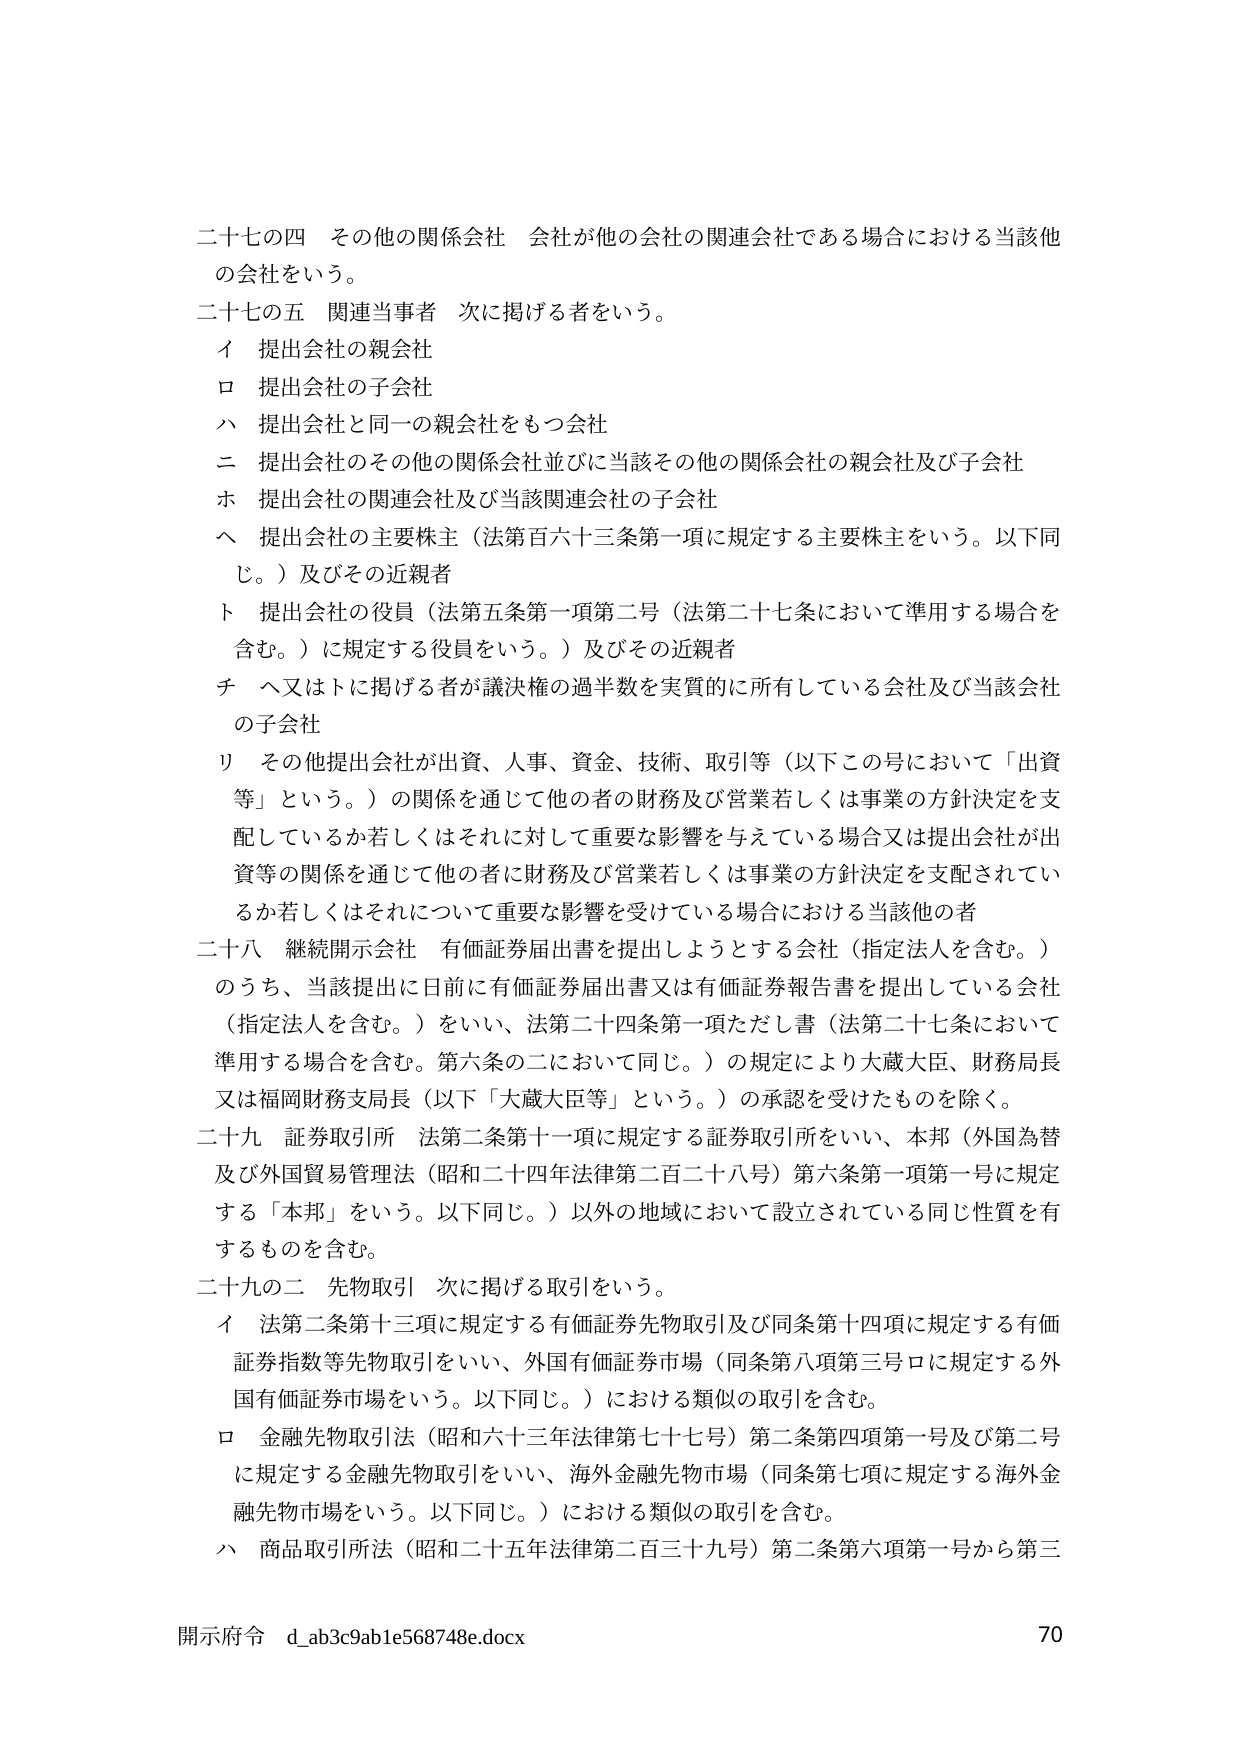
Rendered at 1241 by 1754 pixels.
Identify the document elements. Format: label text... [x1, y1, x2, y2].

text ト 提出会社の役員（法第五条第一項第二号（法第二十七条において準用する場合を含む。）に規定する役員をいう。）及びその近親者 [215, 592, 1063, 667]
text 二十九の二 先物取引 次に掲げる取引をいう。 [196, 1267, 1063, 1304]
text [215, 1529, 1063, 1567]
text チ ヘ又はトに掲げる者が議決権の過半数を実質的に所有している会社及び当該会社の子会社 [215, 667, 1063, 742]
text 二十七の五 関連当事者 次に掲げる者をいう。 [196, 292, 1063, 329]
text 二十九 証券取引所 法第二条第十一項に規定する証券取引所をいい、本邦（外国為替及び外国貿易管理法（昭和二十四年法律第二百二十八号）第六条第一項第一号に規定する「本邦」をいう。以下同じ。）以外の地域において設立されている同じ性質を有するものを含む。 [196, 1117, 1063, 1267]
text ヘ 提出会社の主要株主（法第百六十三条第一項に規定する主要株主をいう。以下同じ。）及びその近親者 [215, 517, 1063, 592]
text ロ 提出会社の子会社 [215, 367, 1063, 404]
text 二十八 継続開示会社 有価証券届出書を提出しようとする会社（指定法人を含む。）のうち、当該提出に日前に有価証券届出書又は有価証券報告書を提出している会社（指定法人を含む。）をいい、法第二十四条第一項ただし書（法第二十七条において準用する場合を含む。第六条の二において同じ。）の規定により大蔵大臣、財務局長又は福岡財務支局長（以下「大蔵大臣等」という。）の承認を受けたものを除く。 [196, 929, 1063, 1117]
text ニ 提出会社のその他の関係会社並びに当該その他の関係会社の親会社及び子会社 [215, 442, 1063, 479]
text イ 法第二条第十三項に規定する有価証券先物取引及び同条第十四項に規定する有価証券指数等先物取引をいい、外国有価証券市場（同条第八項第三号ロに規定する外国有価証券市場をいう。以下同じ。）における類似の取引を含む。 [215, 1304, 1063, 1417]
text ホ 提出会社の関連会社及び当該関連会社の子会社 [215, 479, 1063, 517]
text リ その他提出会社が出資、人事、資金、技術、取引等（以下この号において「出資等」という。）の関係を通じて他の者の財務及び営業若しくは事業の方針決定を支配しているか若しくはそれに対して重要な影響を与えている場合又は提出会社が出資等の関係を通じて他の者に財務及び営業若しくは事業の方針決定を支配されているか若しくはそれについて重要な影響を受けている場合における当該他の者 [215, 742, 1063, 929]
text イ 提出会社の親会社 [215, 329, 1063, 367]
text ハ 提出会社と同一の親会社をもつ会社 [215, 404, 1063, 442]
text 二十七の四 その他の関係会社 会社が他の会社の関連会社である場合における当該他の会社をいう。 [196, 217, 1063, 292]
text ロ 金融先物取引法（昭和六十三年法律第七十七号）第二条第四項第一号及び第二号に規定する金融先物取引をいい、海外金融先物市場（同条第七項に規定する海外金融先物市場をいう。以下同じ。）における類似の取引を含む。 [215, 1417, 1063, 1529]
